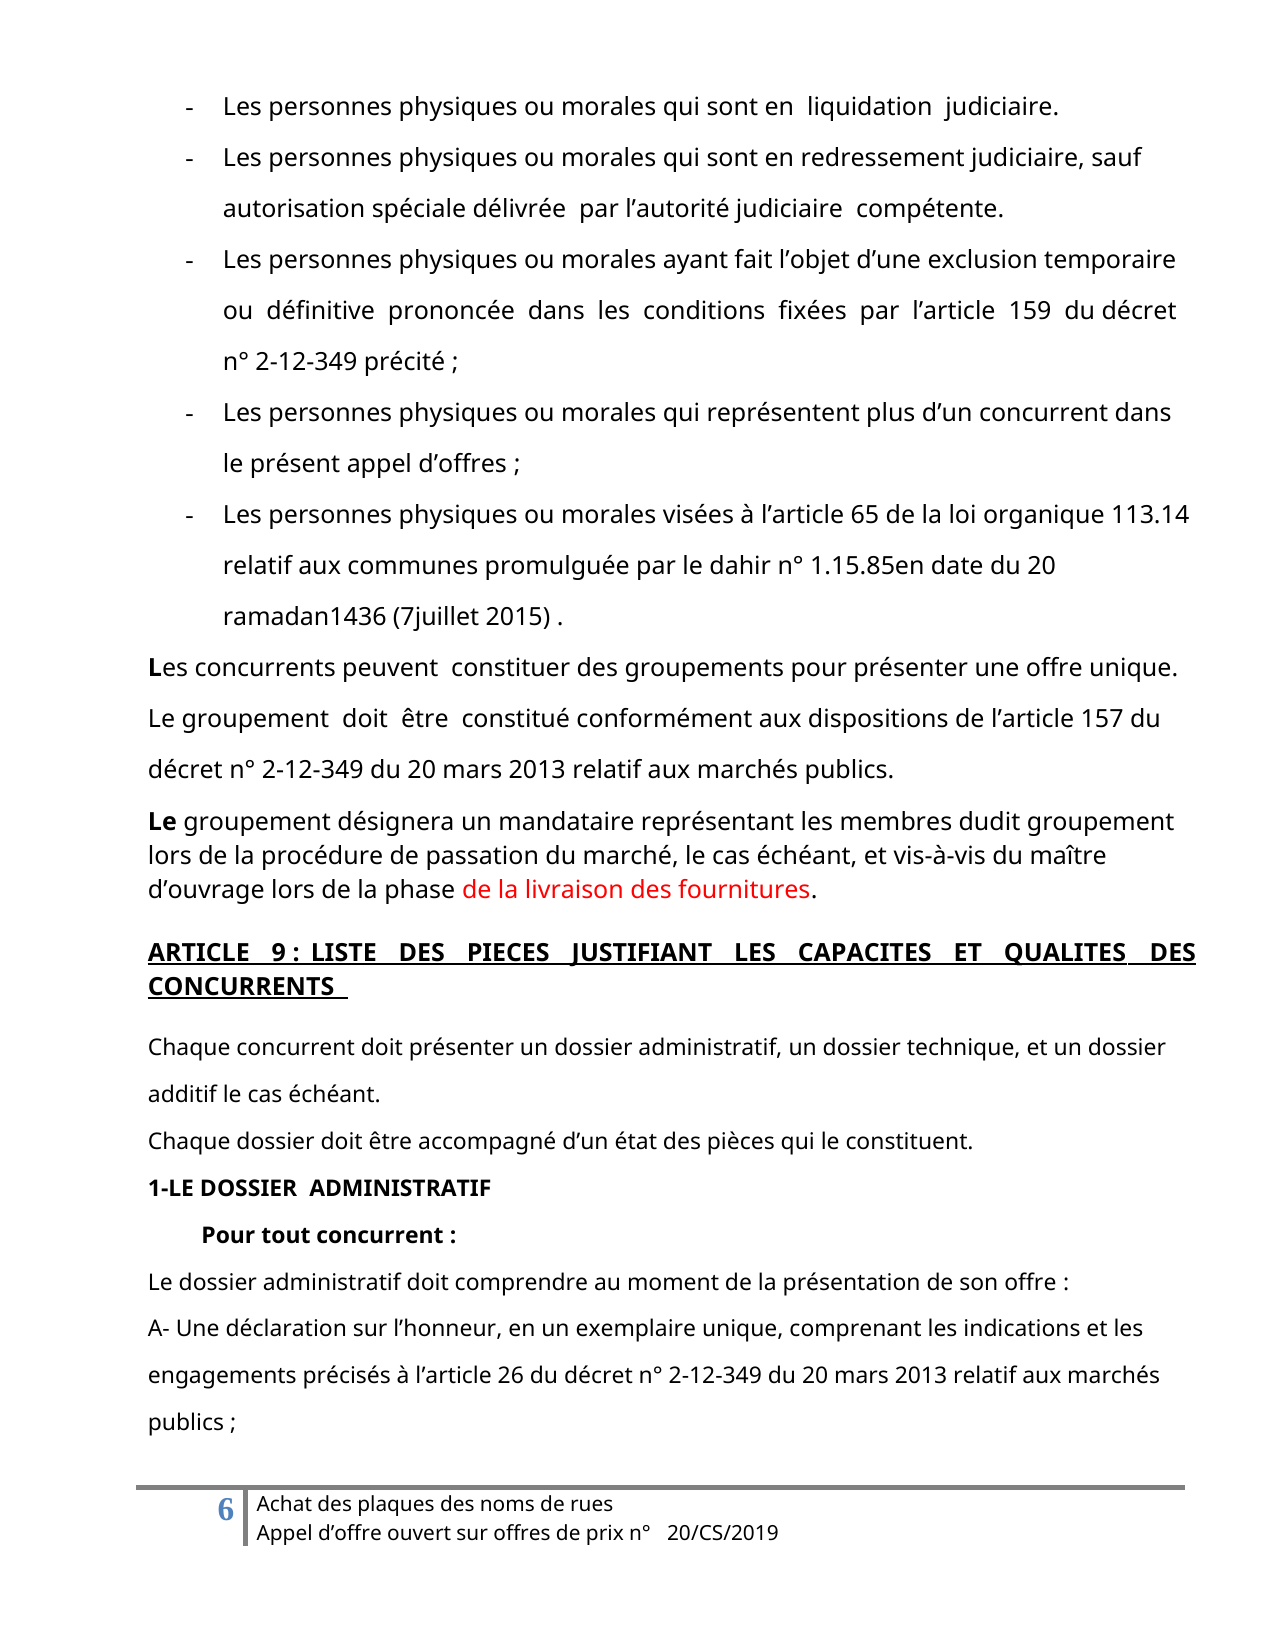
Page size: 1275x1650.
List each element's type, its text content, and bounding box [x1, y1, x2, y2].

text 1-LE DOSSIER ADMINISTRATIF [148, 1172, 1196, 1203]
list Les personnes physiques ou morales ayant fait l’objet d’une exclusion temporaire ou définitive prononcée dans les conditions fixées par l’article 159 du décret n° 2-12-349 précité ; [185, 242, 1196, 378]
list Les personnes physiques ou morales qui sont en liquidation judiciaire. [185, 89, 1196, 123]
text A- Une déclaration sur l’honneur, en un exemplaire unique, comprenant les indications et les engagements précisés à l’article 26 du décret n° 2-12-349 du 20 mars 2013 relatif aux marchés publics ; [148, 1312, 1196, 1437]
list Les personnes physiques ou morales qui sont en redressement judiciaire, sauf autorisation spéciale délivrée par l’autorité judiciaire compétente. [185, 140, 1196, 225]
text Le groupement désignera un mandataire représentant les membres dudit groupement lors de la procédure de passation du marché, le cas échéant, et vis-à-vis du maître d’ouvrage lors de la phase de la livraison des fournitures. [148, 803, 1196, 905]
text Le dossier administratif doit comprendre au moment de la présentation de son offre : [148, 1265, 1196, 1297]
list Les personnes physiques ou morales qui représentent plus d’un concurrent dans le présent appel d’offres ; [185, 395, 1196, 480]
text ARTICLE 9 : LISTE DES PIECES JUSTIFIANT LES CAPACITES ET QUALITES DES CONCURRENTS [148, 964, 1196, 1002]
text Les concurrents peuvent constituer des groupements pour présenter une offre unique. Le groupement doit être constitué conformément aux dispositions de l’article 157 du décret n° 2-12-349 du 20 mars 2013 relatif aux marchés publics. [148, 650, 1196, 786]
text Pour tout concurrent : [148, 1218, 1196, 1250]
text Chaque dossier doit être accompagné d’un état des pièces qui le constituent. [148, 1125, 1196, 1156]
text Chaque concurrent doit présenter un dossier administratif, un dossier technique, et un dossier additif le cas échéant. [148, 1031, 1196, 1109]
list Les personnes physiques ou morales visées à l’article 65 de la loi organique 113.14 relatif aux communes promulguée par le dahir n° 1.15.85en date du 20 ramadan1436 (7juillet 2015) . [185, 497, 1196, 633]
text ARTICLE 9 : LISTE DES PIECES JUSTIFIANT LES CAPACITES ET QUALITES DES CONCURRENTS [148, 934, 1196, 963]
